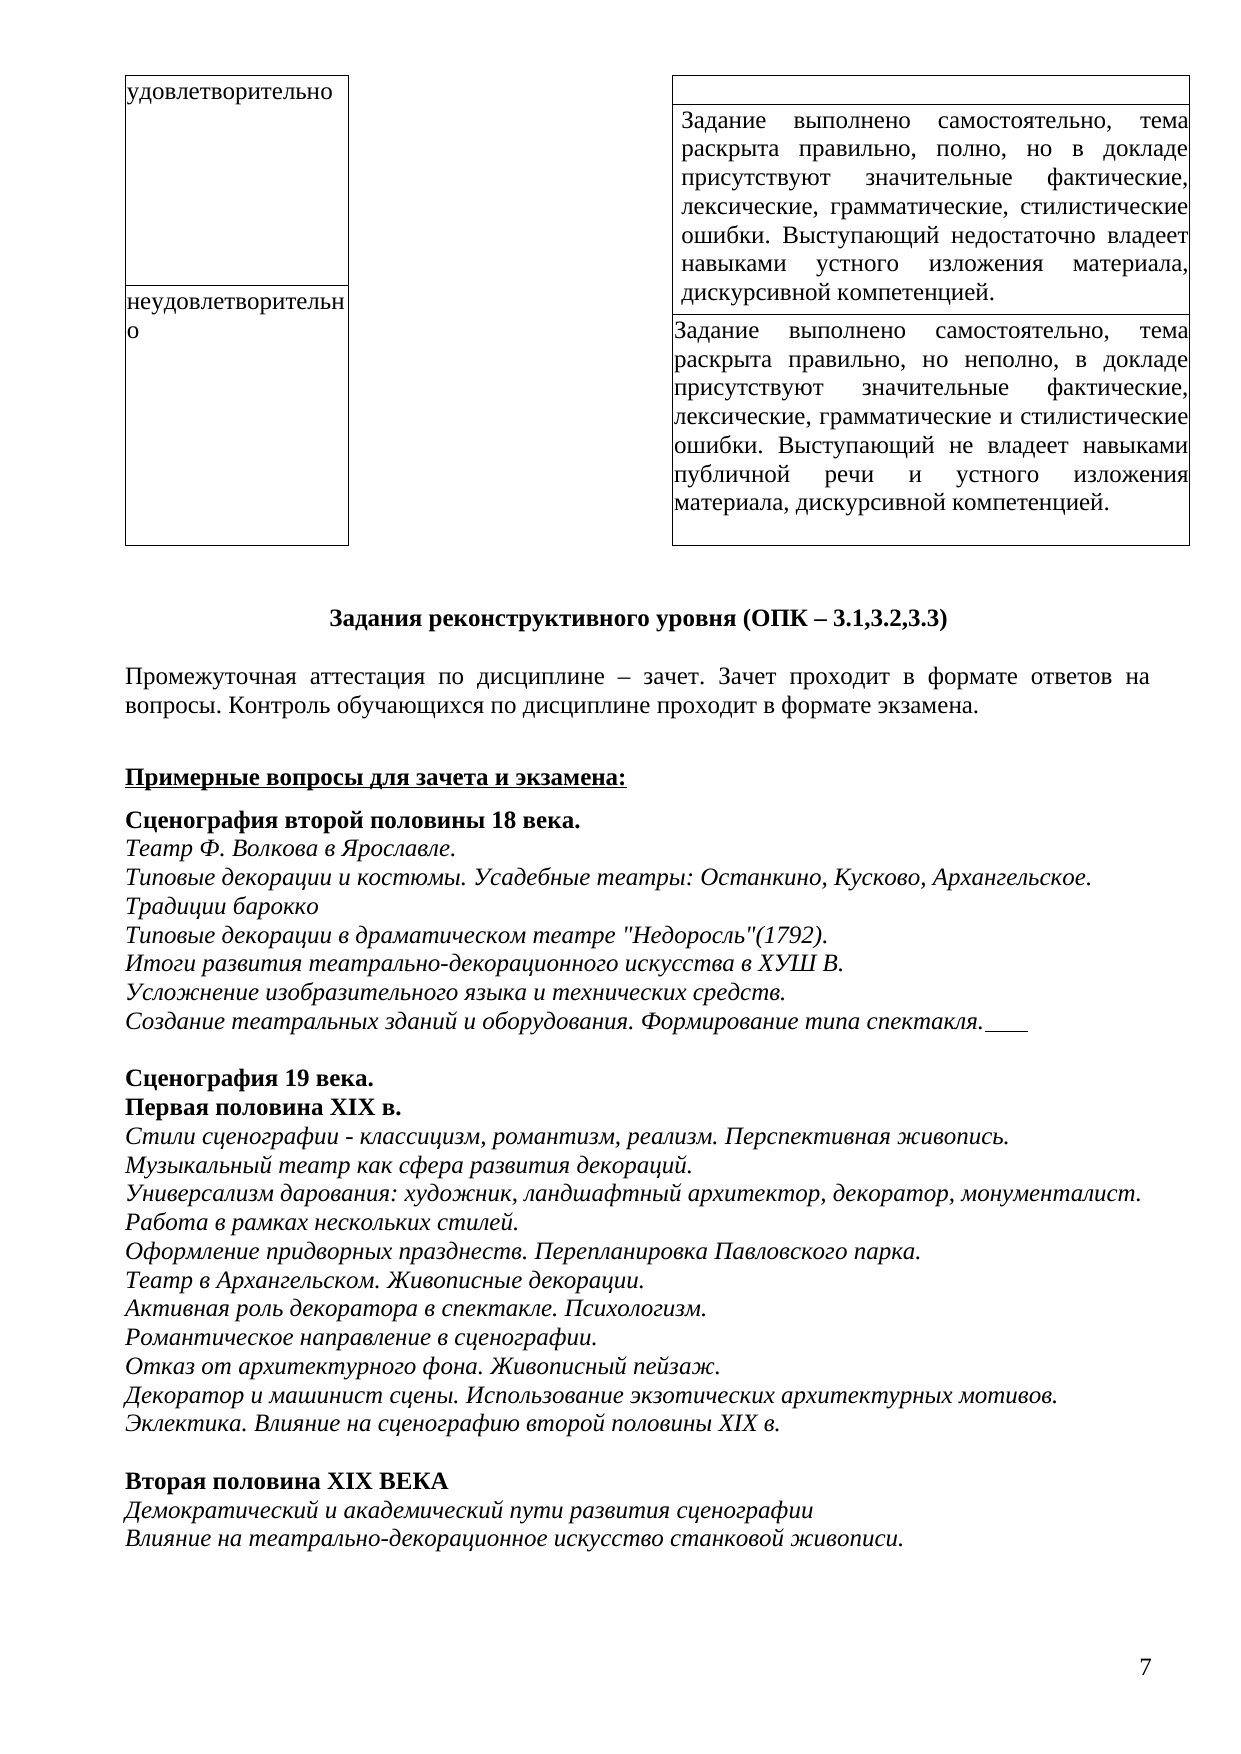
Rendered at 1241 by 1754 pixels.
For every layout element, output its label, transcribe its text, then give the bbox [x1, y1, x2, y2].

table_cell неудовлетворительно [126, 286, 348, 545]
table_cell Задание выполнено самостоятельно, тема раскрыта правильно, но неполно, в докладе присутствуют значительные фактические, лексические, грамматические и стилистические ошибки. Выступающий не владеет навыками публичной речи и устного изложения материала, дискурсивной компетенцией. [673, 315, 1189, 545]
table_cell Задание выполнено самостоятельно, тема раскрыта правильно, полно, но в докладе присутствуют значительные фактические, лексические, грамматические, стилистические ошибки. Выступающий недостаточно владеет навыками устного изложения материала, дискурсивной компетенцией. [673, 105, 1189, 314]
text Отказ от архитектурного фона. Живописный пейзаж. Декоратор и машинист сцены. Использование экзотических архитектурных мотивов. Эклектика. Влияние на сценографию второй половины XIX в. Вторая половина XIX ВЕКА [125, 1351, 1152, 1495]
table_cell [673, 76, 1189, 104]
text Стили сценографии - классицизм, романтизм, реализм. Перспективная живопись. Музыкальный театр как сфера развития декораций. Универсализм дарования: художник, ландшафтный архитектор, декоратор, монументалист. Работа в рамках нескольких стилей. Оформление придворных празднеств. Перепланировка Павловского парка. [125, 1121, 1152, 1265]
text Промежуточная аттестация по дисциплине – зачет. Зачет проходит в формате ответов на вопросы. Контроль обучающихся по дисциплине проходит в формате экзамена. [125, 661, 1152, 718]
text Примерные вопросы для зачета и экзамена: [125, 762, 1152, 790]
text Театр в Архангельском. Живописные декорации. [125, 1265, 1152, 1293]
text Театр Ф. Волкова в Ярославле. Типовые декорации и костюмы. Усадебные театры: Останкино, Кусково, Архангельское. Традиции барокко [125, 833, 1152, 920]
text Сценография второй половины 18 века. [125, 805, 1152, 833]
text Создание театральных зданий и оборудования. Формирование типа спектакля. [125, 1006, 1152, 1035]
text Демократический и академический пути развития сценографии [125, 1495, 1152, 1523]
text Сценография 19 века. Первая половина XIX в. [125, 1063, 1152, 1121]
text Задания реконструктивного уровня (ОПК – 3.1,3.2,3.3) [125, 603, 1152, 632]
table_cell удовлетворительно [126, 76, 348, 285]
text Романтическое направление в сценографии. [125, 1322, 1152, 1351]
text Усложнение изобразительного языка и технических средств. [125, 977, 1152, 1006]
text Активная роль декоратора в спектакле. Психологизм. [125, 1293, 1152, 1322]
text Типовые декорации в драматическом театре "Недоросль"(1792). Итоги развития театрально-декорационного искусства в ХУШ В. [125, 920, 1152, 977]
text Влияние на театрально-декорационное искусство станковой живописи. [125, 1523, 1152, 1552]
